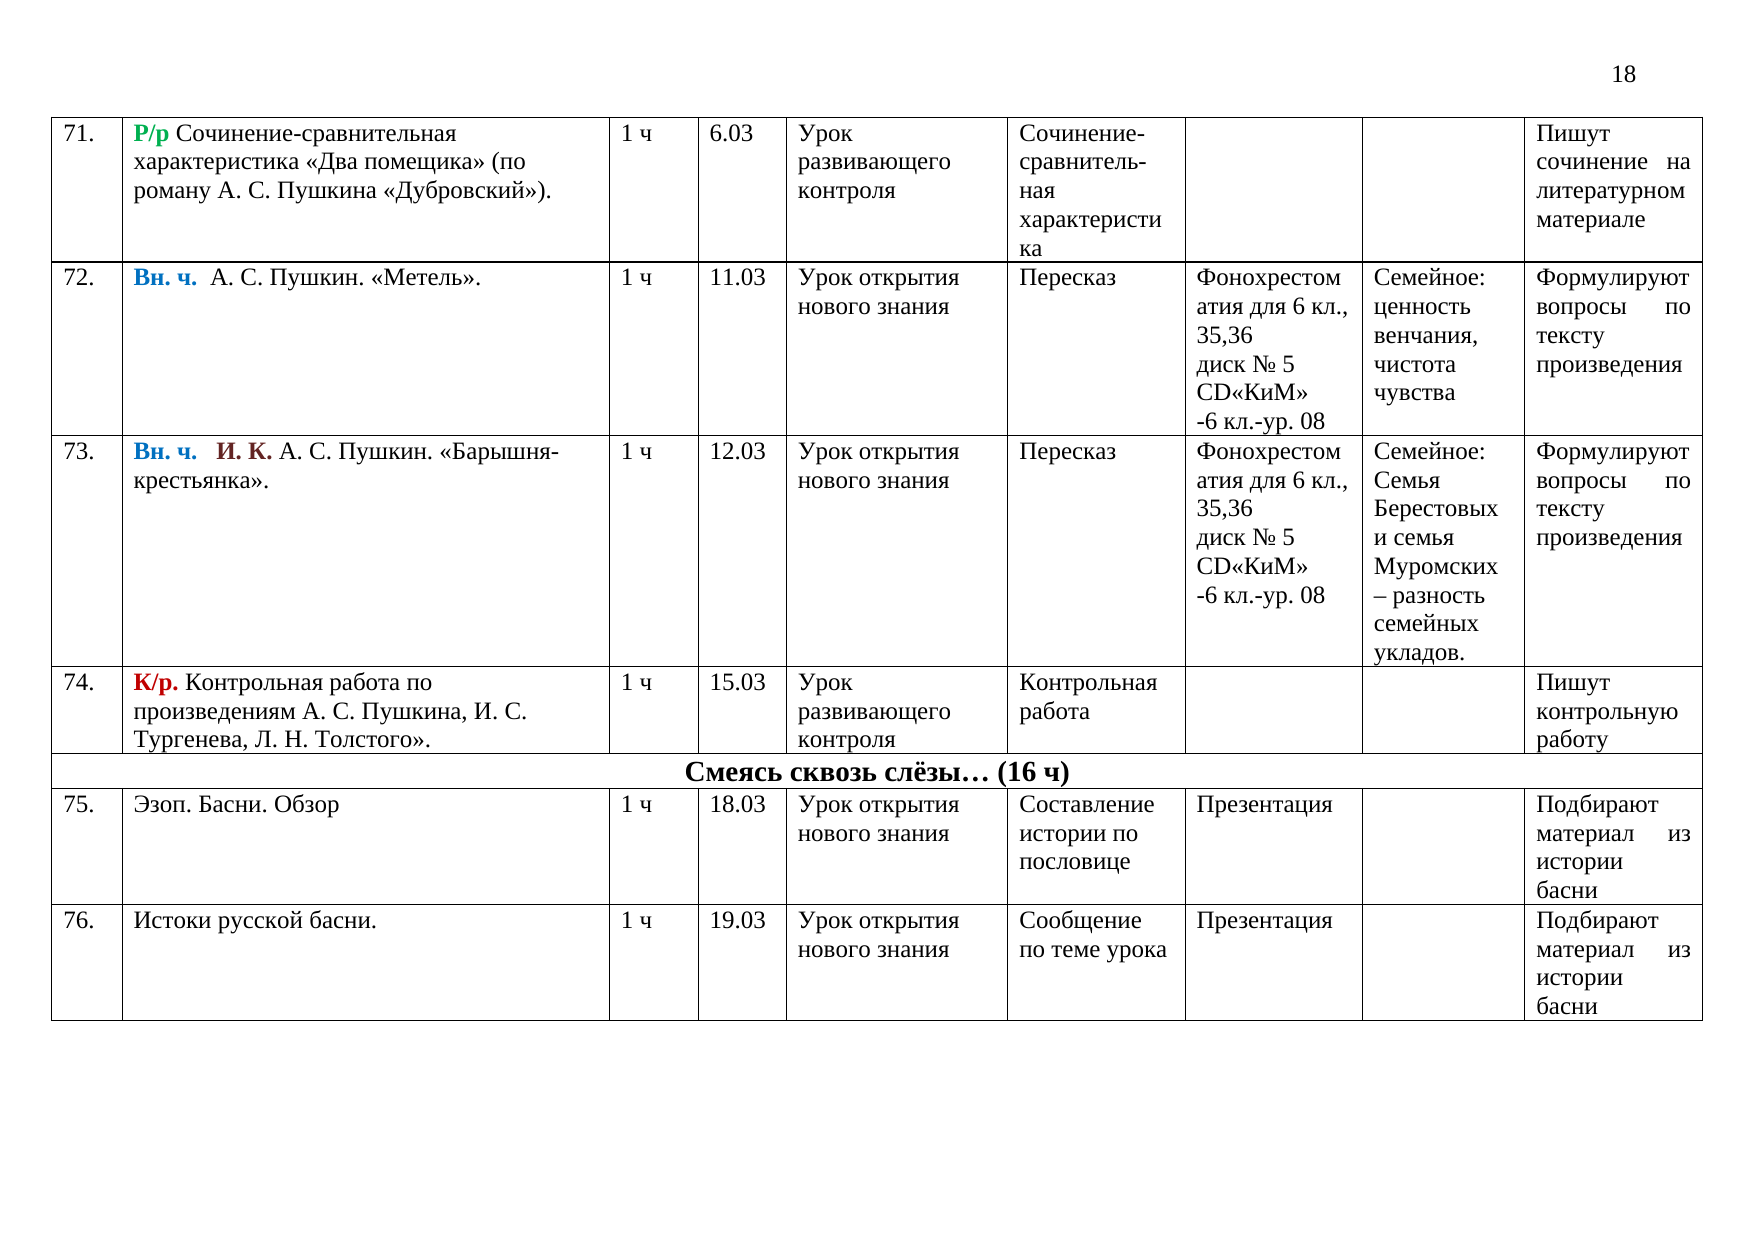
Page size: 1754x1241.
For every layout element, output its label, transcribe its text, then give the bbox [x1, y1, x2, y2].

table_cell [1363, 789, 1524, 904]
table_cell 72. [52, 263, 122, 435]
table_cell Пересказ [1008, 263, 1185, 435]
table_cell Истоки русской басни. [123, 905, 609, 1020]
table_cell Семейное: ценность венчания, чистота чувства [1363, 263, 1524, 435]
table_cell [1186, 118, 1362, 261]
table_cell Пишут сочинение на литературном материале [1525, 118, 1702, 261]
table_cell 18.03 [699, 789, 786, 904]
table_cell Урок открытия нового знания [787, 789, 1007, 904]
table_cell Презентация [1186, 789, 1362, 904]
table_cell Пересказ [1008, 436, 1185, 666]
table_cell [1363, 905, 1524, 1020]
table_cell 1 ч [610, 905, 698, 1020]
table_cell 1 ч [610, 118, 698, 261]
table_cell Урок развивающего контроля [787, 118, 1007, 261]
table_cell Фонохрестоматия для 6 кл., 35,36 диск № 5 CD«КиМ» -6 кл.-ур. 08 [1186, 263, 1362, 435]
table_cell 1 ч [610, 667, 698, 753]
table_cell Урок развивающего контроля [787, 667, 1007, 753]
table_cell Вн. ч. И. К. А. С. Пушкин. «Барышня-крестьянка». [123, 436, 609, 666]
table_cell 74. [52, 667, 122, 753]
table_cell 12.03 [699, 436, 786, 666]
table_cell [1186, 667, 1362, 753]
table_cell 76. [52, 905, 122, 1020]
table_cell 1 ч [610, 436, 698, 666]
table_cell Формулируют вопросы по тексту произведения [1525, 263, 1702, 435]
table_cell Урок открытия нового знания [787, 905, 1007, 1020]
table_cell 6.03 [699, 118, 786, 261]
table_cell Составление истории по пословице [1008, 789, 1185, 904]
table_cell Сообщение по теме урока [1008, 905, 1185, 1020]
table_cell Р/р Сочинение-сравнительная характеристика «Два помещика» (по роману А. С. Пушкина «Дубровский»). [123, 118, 609, 261]
table_cell [1363, 118, 1524, 261]
table_cell Вн. ч. А. С. Пушкин. «Метель». [123, 263, 609, 435]
table_cell 71. [52, 118, 122, 261]
table_cell 1 ч [610, 263, 698, 435]
table_cell 11.03 [699, 263, 786, 435]
table_cell Контрольная работа [1008, 667, 1185, 753]
table_cell 15.03 [699, 667, 786, 753]
table_cell Формулируют вопросы по тексту произведения [1525, 436, 1702, 666]
table_cell Фонохрестоматия для 6 кл., 35,36 диск № 5 CD«КиМ» -6 кл.-ур. 08 [1186, 436, 1362, 666]
table_cell 75. [52, 789, 122, 904]
table_cell 19.03 [699, 905, 786, 1020]
table_cell [1363, 667, 1524, 753]
table_cell Урок открытия нового знания [787, 263, 1007, 435]
table_cell Урок открытия нового знания [787, 436, 1007, 666]
table_cell Эзоп. Басни. Обзор [123, 789, 609, 904]
table_cell 73. [52, 436, 122, 666]
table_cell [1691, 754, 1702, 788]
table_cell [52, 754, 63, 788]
table_cell 1 ч [610, 789, 698, 904]
table_cell К/р. Контрольная работа по произведениям А. С. Пушкина, И. С. Тургенева, Л. Н. Толстого». [123, 667, 609, 753]
table_cell Презентация [1186, 905, 1362, 1020]
